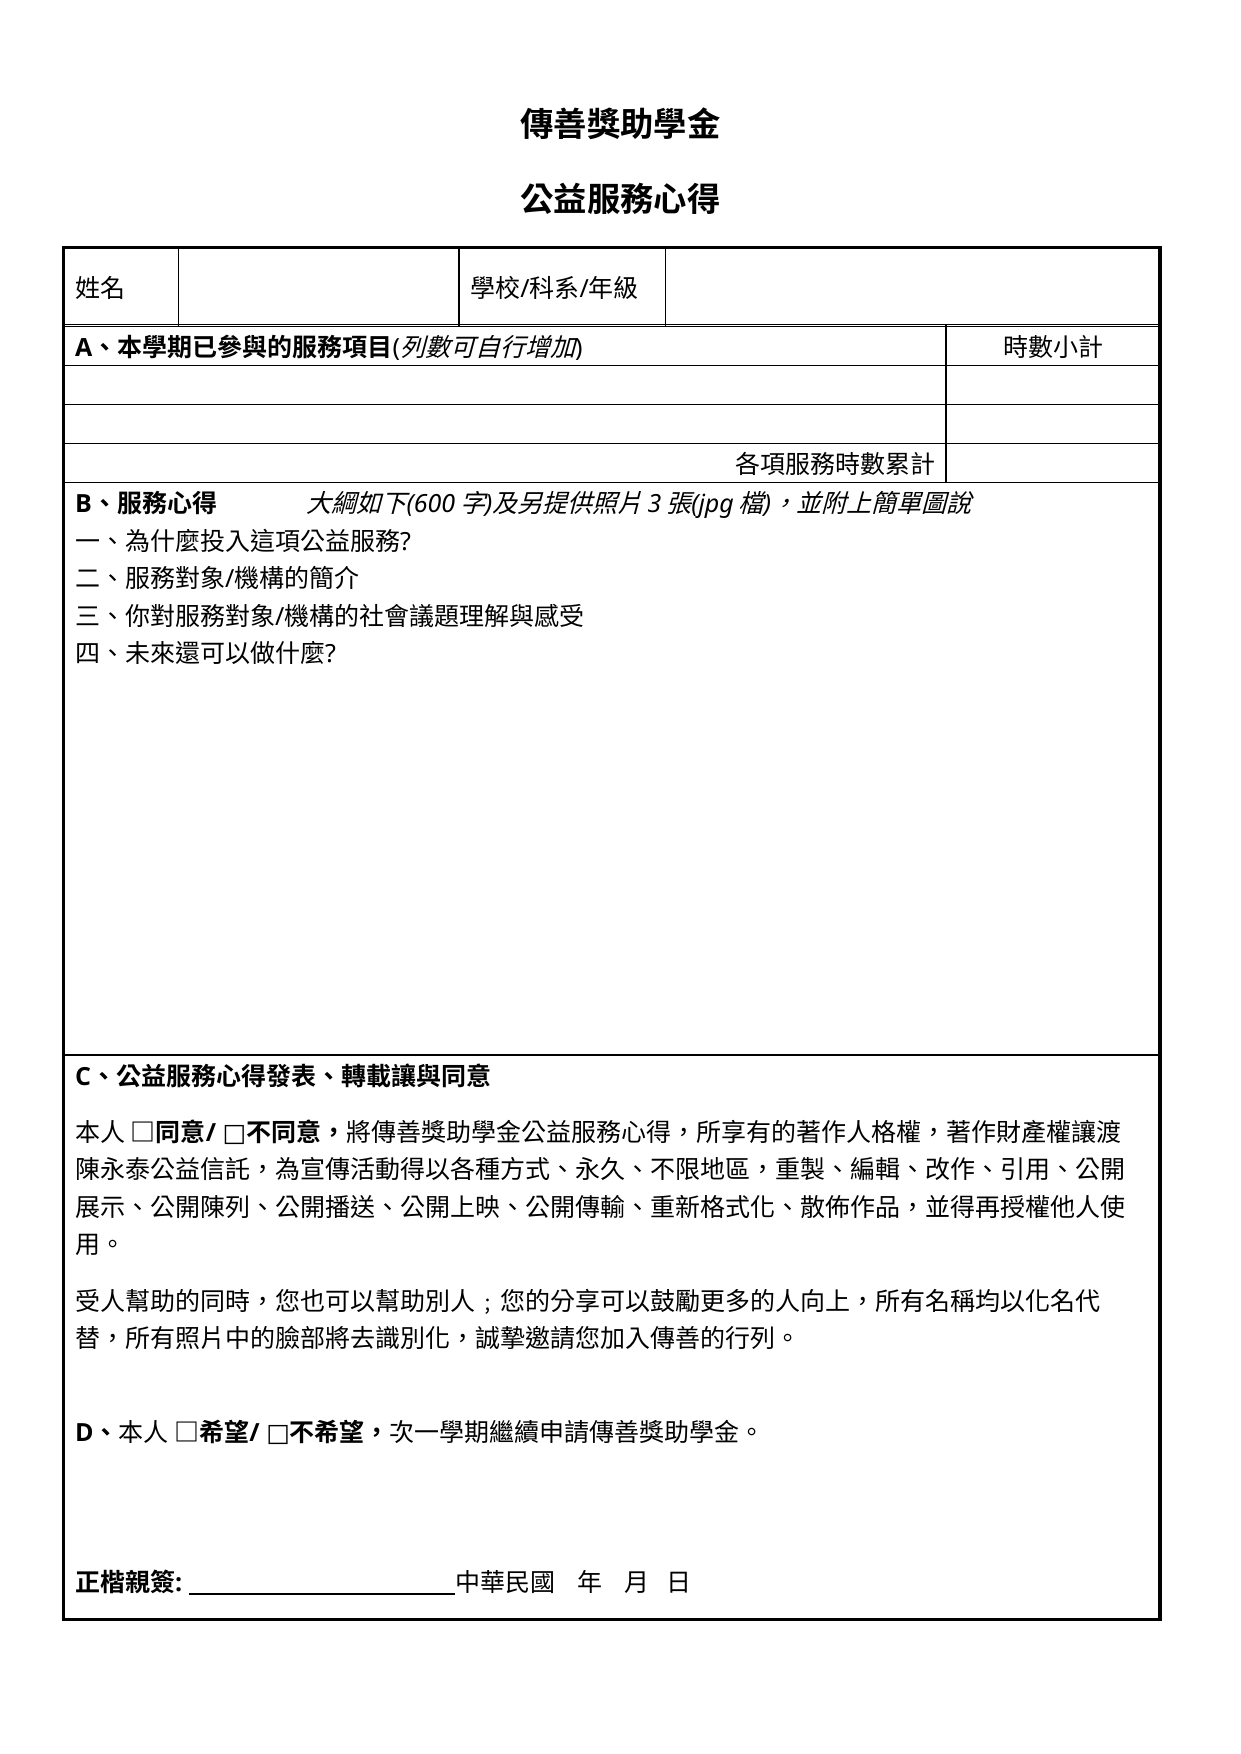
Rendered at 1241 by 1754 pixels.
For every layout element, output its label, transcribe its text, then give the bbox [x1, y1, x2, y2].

table_cell C、公益服務心得發表、轉載讓與同意 本人 □同意/ □不同意，將傳善獎助學金公益服務心得，所享有的著作人格權，著作財產權讓渡 陳永泰公益信託，為宣傳活動得以各種方式、永久、不限地區，重製、編輯、改作、引用、公開 展示、公開陳列、公開播送、公開上映、公開傳輸、重新格式化、散佈作品，並得再授權他人使用。 受人幫助的同時，您也可以幫助別人﹔您的分享可以鼓勵更多的人向上，所有名稱均以化名代替，所有照片中的臉部將去識別化，誠摯邀請您加入傳善的行列。 D、本人 □希望/ □不希望，次一學期繼續申請傳善獎助學金。 正楷親簽: 中華民國 年 月 日 [65, 1056, 1158, 1618]
table_header 學校/科系/年級 [460, 249, 665, 324]
table_cell A、本學期已參與的服務項目(列數可自行增加) [65, 327, 945, 364]
table_cell [947, 366, 1158, 404]
table_cell [947, 444, 1158, 482]
table_header [666, 249, 1158, 324]
table_cell B、服務心得 大綱如下(600字)及另提供照片3張(jpg檔)，並附上簡單圖說 一、為什麼投入這項公益服務? 二、服務對象/機構的簡介 三、你對服務對象/機構的社會議題理解與感受 四、未來還可以做什麼? [65, 483, 1158, 1054]
table_cell 時數小計 [947, 327, 1158, 364]
table_cell [65, 366, 945, 404]
table_header 姓名 [65, 249, 178, 324]
table_header [179, 249, 458, 324]
text 公益服務心得 [75, 159, 1165, 234]
table_cell [65, 405, 945, 443]
table_cell [947, 405, 1158, 443]
table_cell 各項服務時數累計 [65, 444, 945, 482]
text 傳善獎助學金 [75, 84, 1165, 159]
